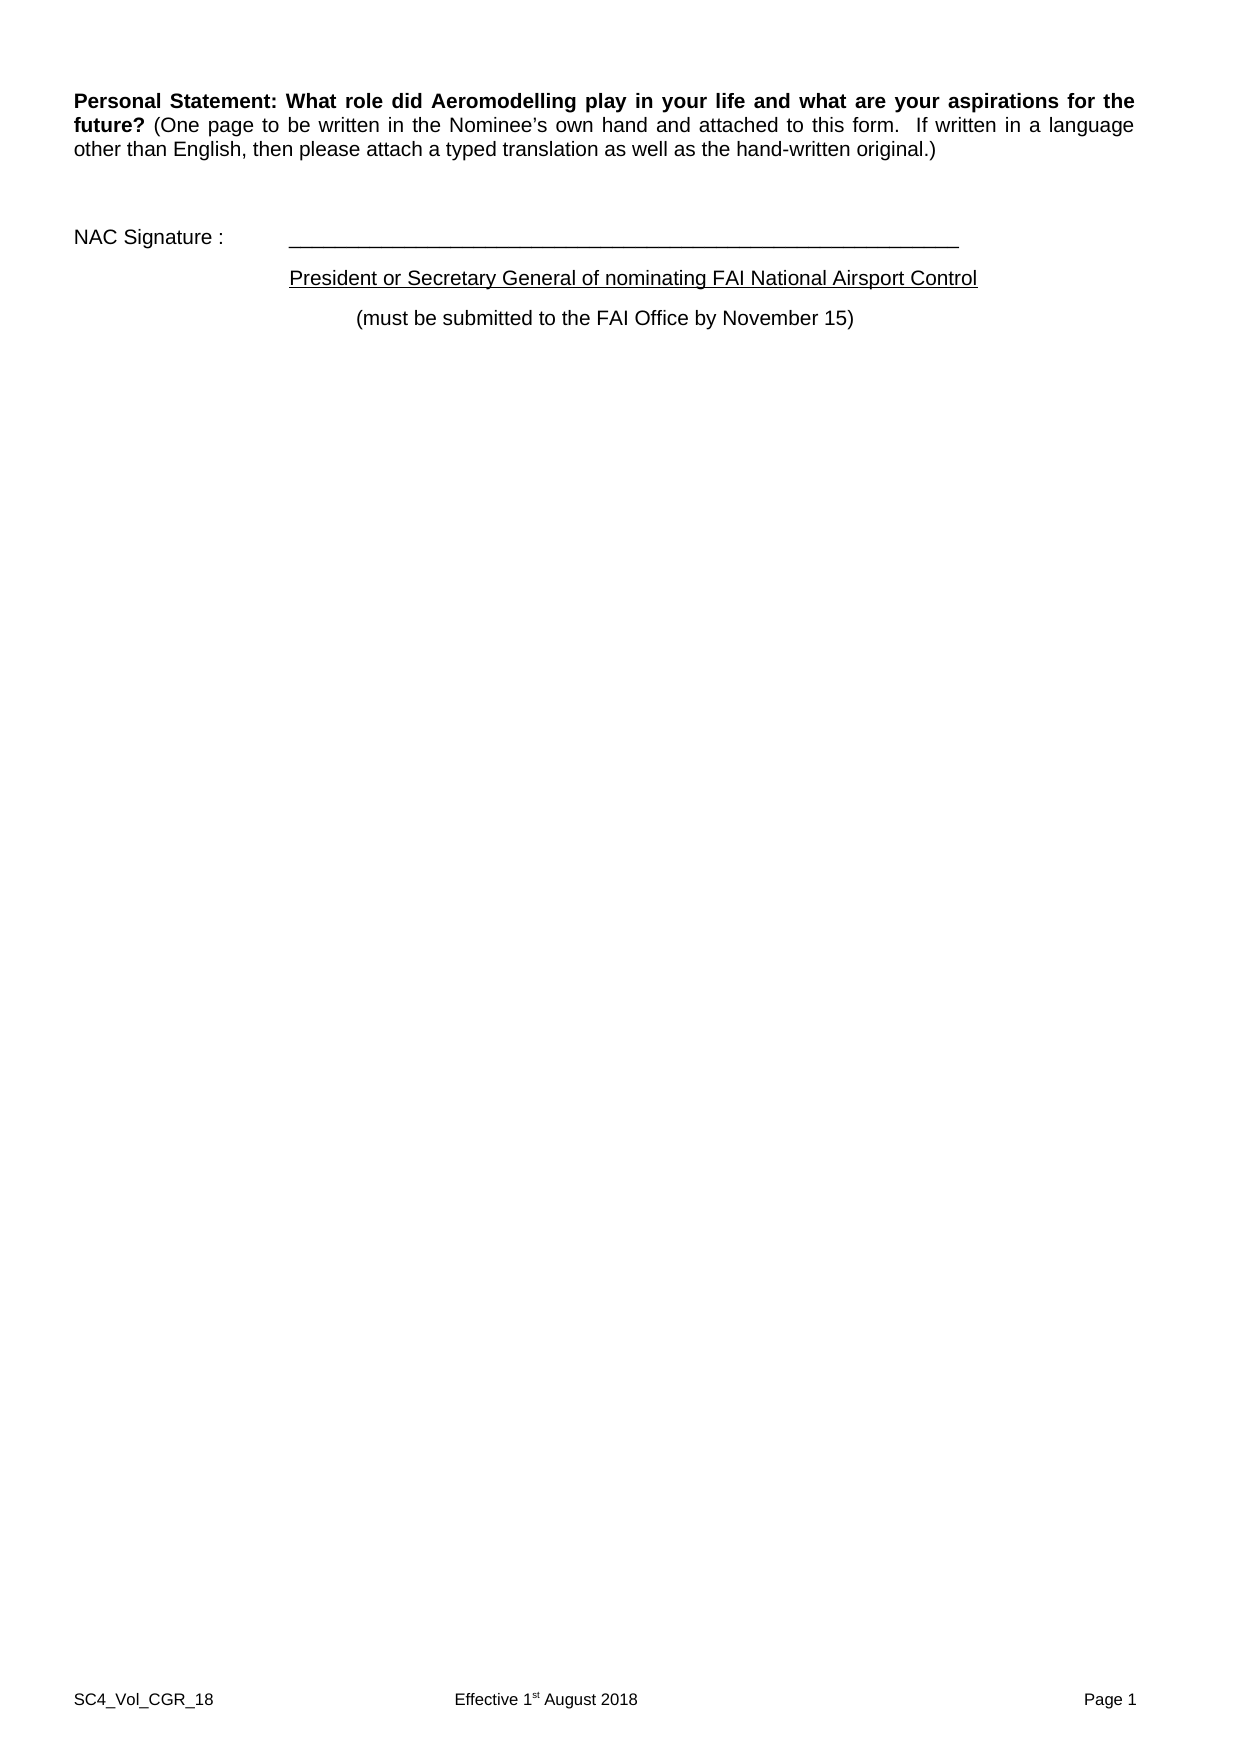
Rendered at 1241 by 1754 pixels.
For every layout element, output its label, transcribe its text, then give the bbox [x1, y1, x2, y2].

text NAC Signature : [73, 225, 1137, 249]
text (must be submitted to the FAI Office by November 15) [73, 306, 1137, 330]
text President or Secretary General of nominating FAI National Airsport Control [73, 266, 1137, 289]
text Personal Statement: What role did Aeromodelling play in your life and what are your aspirations for the future? (One page to be written in the Nominee’s own hand and attached to this form. If written in a language other than English, then please attach a typed translation as well as the hand-written original.) [73, 88, 1137, 160]
